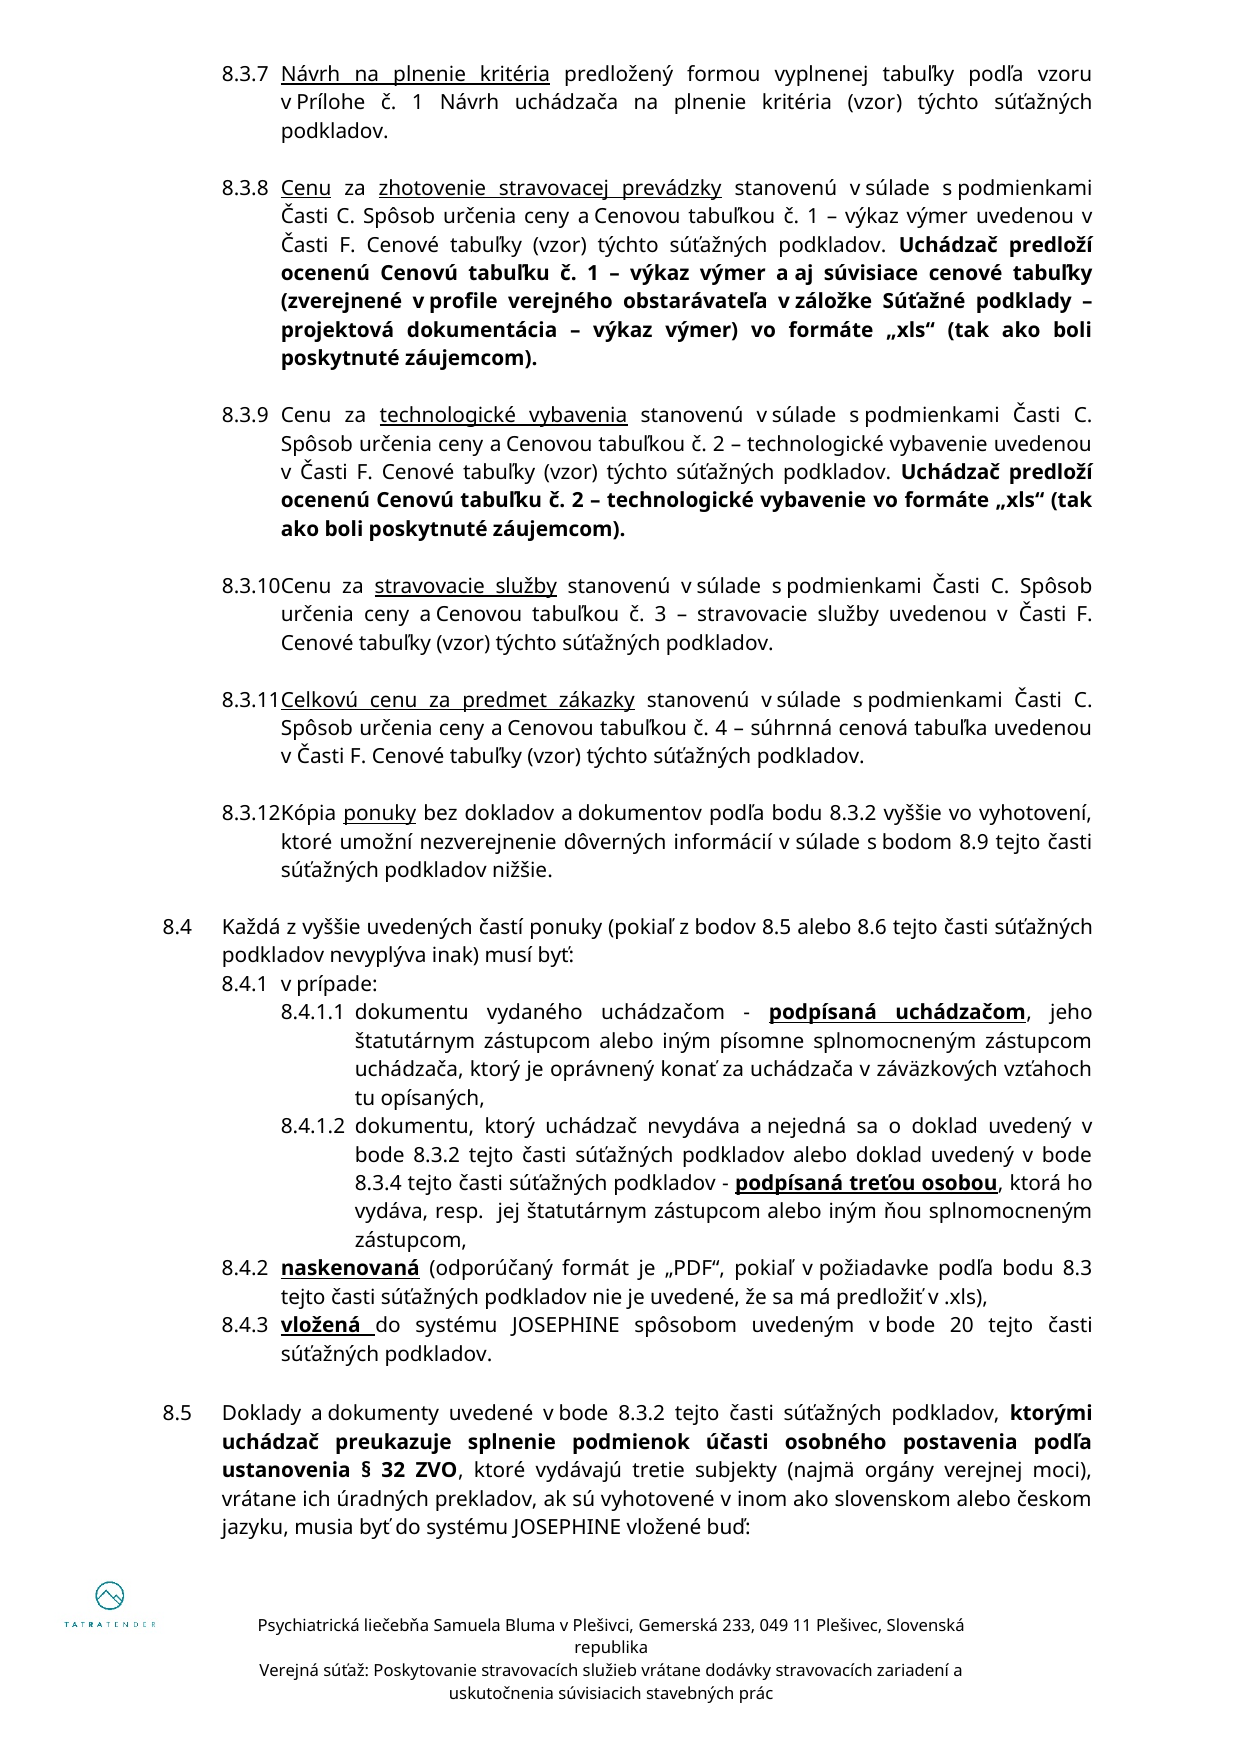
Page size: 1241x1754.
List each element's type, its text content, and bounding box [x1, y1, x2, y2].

list Cenu za zhotovenie stravovacej prevádzky stanovenú v súlade s podmienkami Časti C. Spôsob určenia ceny a Cenovou tabuľkou č. 1 – výkaz výmer uvedenou v Časti F. Cenové tabuľky (vzor) týchto súťažných podkladov. Uchádzač predloží ocenenú Cenovú tabuľku č. 1 – výkaz výmer a aj súvisiace cenové tabuľky (zverejnené v profile verejného obstarávateľa v záložke Súťažné podklady – projektová dokumentácia – výkaz výmer) vo formáte „xls“ (tak ako boli poskytnuté záujemcom). [222, 173, 1093, 372]
list Celkovú cenu za predmet zákazky stanovenú v súlade s podmienkami Časti C. Spôsob určenia ceny a Cenovou tabuľkou č. 4 – súhrnná cenová tabuľka uvedenou v Časti F. Cenové tabuľky (vzor) týchto súťažných podkladov. [222, 685, 1093, 770]
list Kópia ponuky bez dokladov a dokumentov podľa bodu 8.3.2 vyššie vo vyhotovení, ktoré umožní nezverejnenie dôverných informácií v súlade s bodom 8.9 tejto časti súťažných podkladov nižšie. [222, 798, 1093, 884]
list Cenu za technologické vybavenia stanovenú v súlade s podmienkami Časti C. Spôsob určenia ceny a Cenovou tabuľkou č. 2 – technologické vybavenie uvedenou v Časti F. Cenové tabuľky (vzor) týchto súťažných podkladov. Uchádzač predloží ocenenú Cenovú tabuľku č. 2 – technologické vybavenie vo formáte „xls“ (tak ako boli poskytnuté záujemcom). [222, 400, 1093, 542]
subtitle vložená do systému JOSEPHINE spôsobom uvedeným v bode 20 tejto časti súťažných podkladov. [221, 1310, 1093, 1367]
list Návrh na plnenie kritéria predložený formou vyplnenej tabuľky podľa vzoru v Prílohe č. 1 Návrh uchádzača na plnenie kritéria (vzor) týchto súťažných podkladov. [222, 59, 1093, 144]
subtitle dokumentu, ktorý uchádzač nevydáva a nejedná sa o doklad uvedený v bode 8.3.2 tejto časti súťažných podkladov alebo doklad uvedený v bode 8.3.4 tejto časti súťažných podkladov - podpísaná treťou osobou, ktorá ho vydáva, resp. jej štatutárnym zástupcom alebo iným ňou splnomocneným zástupcom, [281, 1111, 1093, 1253]
subtitle naskenovaná (odporúčaný formát je „PDF“, pokiaľ v požiadavke podľa bodu 8.3 tejto časti súťažných podkladov nie je uvedené, že sa má predložiť v .xls), [221, 1253, 1093, 1310]
subtitle v prípade: [221, 969, 1093, 997]
subtitle Každá z vyššie uvedených častí ponuky (pokiaľ z bodov 8.5 alebo 8.6 tejto časti súťažných podkladov nevyplýva inak) musí byť: [162, 912, 1093, 969]
picture [43, 1557, 176, 1651]
subtitle Doklady a dokumenty uvedené v bode 8.3.2 tejto časti súťažných podkladov, ktorými uchádzač preukazuje splnenie podmienok účasti osobného postavenia podľa ustanovenia § 32 ZVO, ktoré vydávajú tretie subjekty (najmä orgány verejnej moci), vrátane ich úradných prekladov, ak sú vyhotovené v inom ako slovenskom alebo českom jazyku, musia byť do systému JOSEPHINE vložené buď: [162, 1398, 1093, 1541]
subtitle dokumentu vydaného uchádzačom - podpísaná uchádzačom, jeho štatutárnym zástupcom alebo iným písomne splnomocneným zástupcom uchádzača, ktorý je oprávnený konať za uchádzača v záväzkových vzťahoch tu opísaných, [281, 997, 1093, 1111]
list Cenu za stravovacie služby stanovenú v súlade s podmienkami Časti C. Spôsob určenia ceny a Cenovou tabuľkou č. 3 – stravovacie služby uvedenou v Časti F. Cenové tabuľky (vzor) týchto súťažných podkladov. [222, 571, 1093, 656]
